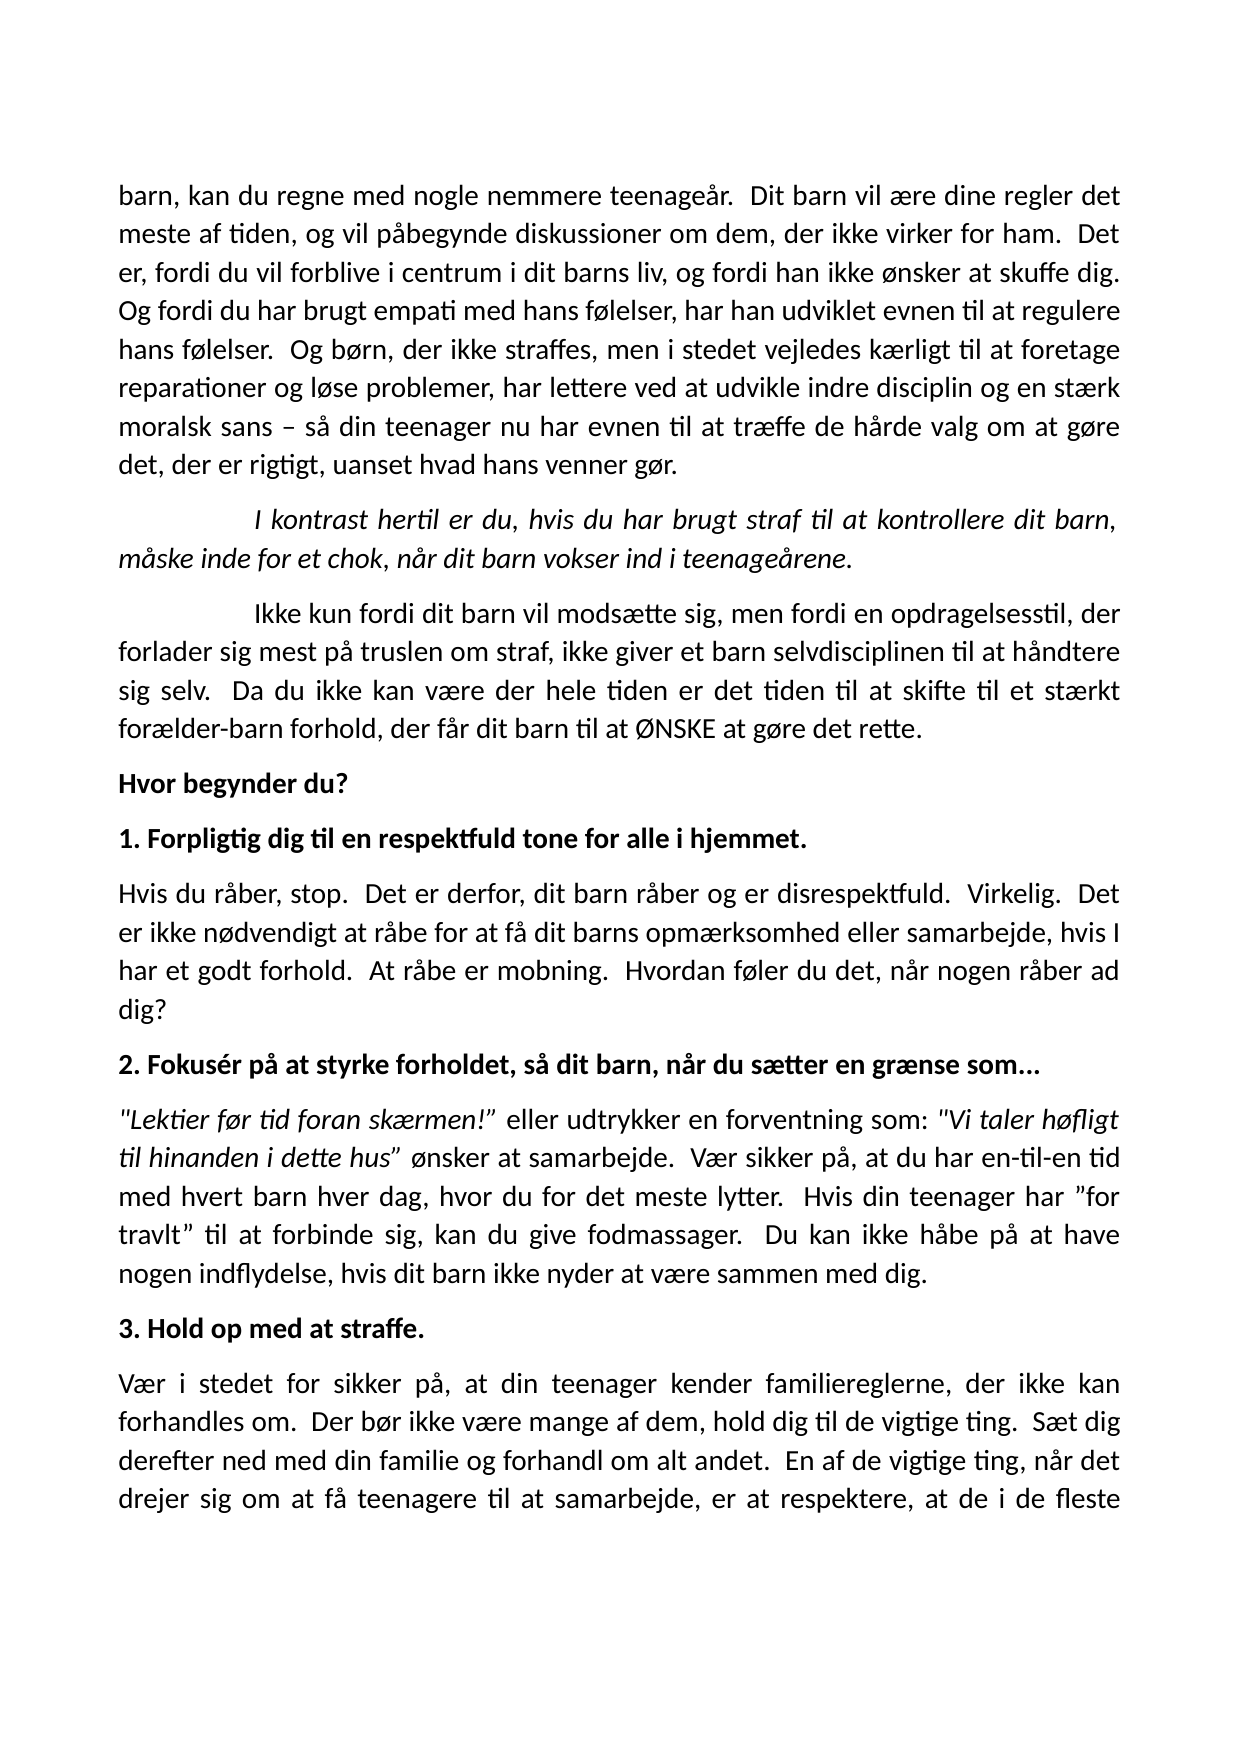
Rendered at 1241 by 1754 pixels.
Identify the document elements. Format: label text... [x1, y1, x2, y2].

text 1. Forpligtig dig til en respektfuld tone for alle i hjemmet. [118, 820, 1122, 856]
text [118, 1365, 1122, 1516]
text 3. Hold op med at straffe. [118, 1310, 1122, 1346]
text "Lektier før tid foran skærmen!” eller udtrykker en forventning som: "Vi taler høfligt til hinanden i dette hus” ønsker at samarbejde. Vær sikker på, at du har en-til-en tid med hvert barn hver dag, hvor du for det meste lytter. Hvis din teenager har ”for travlt” til at forbinde sig, kan du give fodmassager. Du kan ikke håbe på at have nogen indflydelse, hvis dit barn ikke nyder at være sammen med dig. [118, 1101, 1122, 1290]
text Hvis du råber, stop. Det er derfor, dit barn råber og er disrespektfuld. Virkelig. Det er ikke nødvendigt at råbe for at få dit barns opmærksomhed eller samarbejde, hvis I har et godt forhold. At råbe er mobning. Hvordan føler du det, når nogen råber ad dig? [118, 876, 1122, 1026]
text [118, 177, 1122, 482]
text Hvor begynder du? [118, 765, 1122, 801]
text Ikke kun fordi dit barn vil modsætte sig, men fordi en opdragelsesstil, der forlader sig mest på truslen om straf, ikke giver et barn selvdisciplinen til at håndtere sig selv. Da du ikke kan være der hele tiden er det tiden til at skifte til et stærkt forælder-barn forhold, der får dit barn til at ØNSKE at gøre det rette. [118, 595, 1122, 746]
text 2. Fokusér på at styrke forholdet, så dit barn, når du sætter en grænse som... [118, 1046, 1122, 1082]
text I kontrast hertil er du, hvis du har brugt straf til at kontrollere dit barn, måske inde for et chok, når dit barn vokser ind i teenageårene. [118, 501, 1122, 575]
